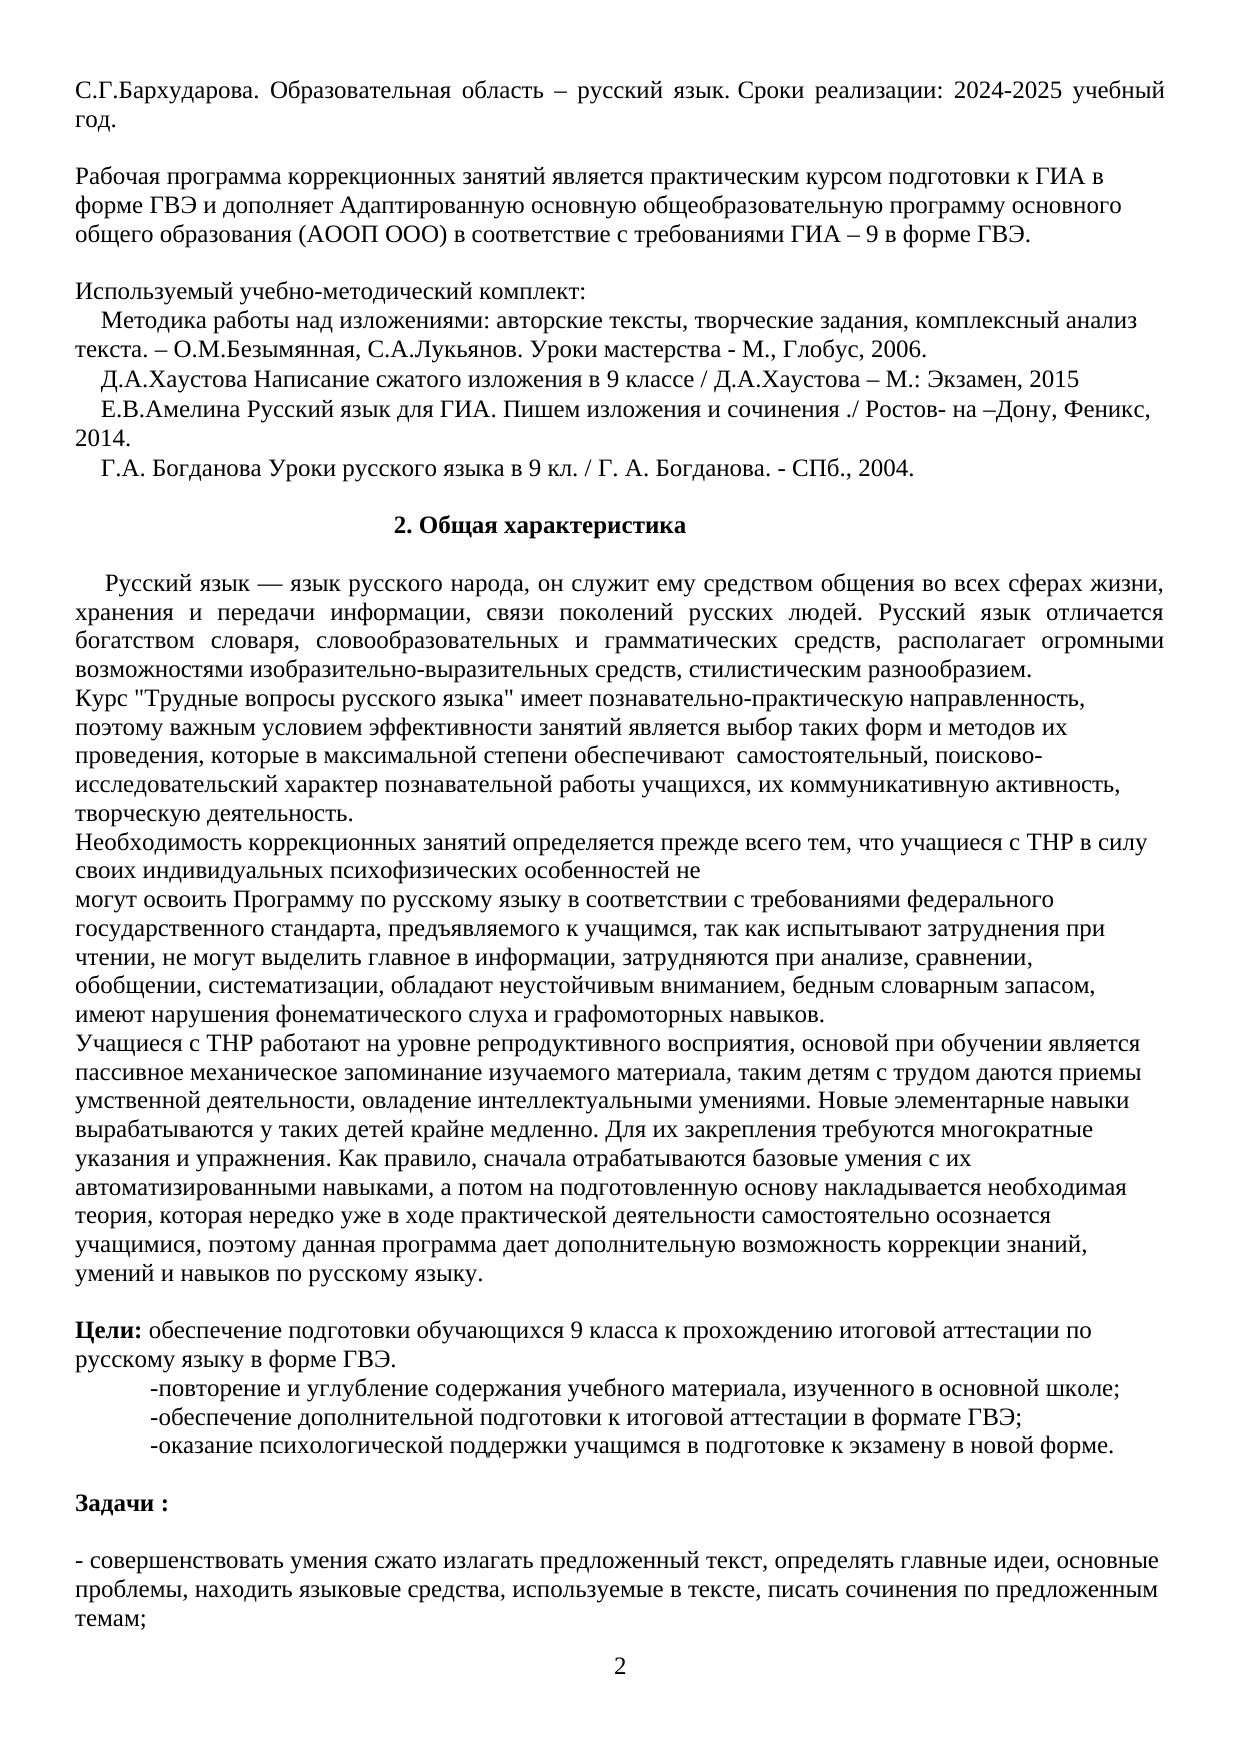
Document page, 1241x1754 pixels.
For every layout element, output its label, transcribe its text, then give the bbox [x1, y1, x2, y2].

text -обеспечение дополнительной подготовки к итоговой аттестации в формате ГВЭ; [150, 1402, 1165, 1431]
text Необходимость коррекционных занятий определяется прежде всего тем, что учащиеся с ТНР в силу своих индивидуальных психофизических особенностей не [75, 827, 1165, 884]
text Курс "Трудные вопросы русского языка" имеет познавательно-практическую направленность, поэтому важным условием эффективности занятий является выбор таких форм и методов их проведения, которые в максимальной степени обеспечивают самостоятельный, поисково-исследовательский характер познавательной работы учащихся, их коммуникативную активность, творческую деятельность. [75, 683, 1165, 827]
text автоматизированными навыками, а потом на подготовленную основу накладывается необходимая теория, которая нередко уже в ходе практической деятельности самостоятельно осознается учащимися, поэтому данная программа дает дополнительную возможность коррекции знаний, умений и навыков по русскому языку. [75, 1172, 1165, 1287]
text Задачи : [75, 1488, 1165, 1517]
text  Методика работы над изложениями: авторские тексты, творческие задания, комплексный анализ текста. – О.М.Безымянная, С.А.Лукьянов. Уроки мастерства - М., Глобус, 2006. [75, 305, 1165, 362]
text  Е.В.Амелина Русский язык для ГИА. Пишем изложения и сочинения ./ Ростов- на –Дону, Феникс, 2014. [75, 394, 1165, 452]
text Рабочая программа коррекционных занятий является практическим курсом подготовки к ГИА в форме ГВЭ и дополняет Адаптированную основную общеобразовательную программу основного общего образования (АООП ООО) в соответствие с требованиями ГИА – 9 в форме ГВЭ. [75, 161, 1165, 247]
text -оказание психологической поддержки учащимся в подготовке к экзамену в новой форме. [150, 1431, 1165, 1459]
text - совершенствовать умения сжато излагать предложенный текст, определять главные идеи, основные проблемы, находить языковые средства, используемые в тексте, писать сочинения по предложенным темам; [75, 1546, 1165, 1632]
text Используемый учебно-методический комплект: [75, 276, 1165, 305]
text могут освоить Программу по русскому языку в соответствии с требованиями федерального государственного стандарта, предъявляемого к учащимся, так как испытывают затруднения при чтении, не могут выделить главное в информации, затрудняются при анализе, сравнении, [75, 884, 1165, 971]
text обобщении, систематизации, обладают неустойчивым вниманием, бедным словарным запасом, имеют нарушения фонематического слуха и графомоторных навыков. [75, 971, 1165, 1028]
text Русский язык — язык русского народа, он служит ему средством общения во всех сферах жизни, хранения и передачи информации, связи поколений русских людей. Русский язык отличается богатством словаря, словообразовательных и грамматических средств, располагает огромными возможностями изобразительно-выразительных средств, стилистическим разнообразием. [75, 568, 1165, 683]
text  Г.А. Богданова Уроки русского языка в 9 кл. / Г. А. Богданова. - СПб., 2004. [75, 453, 1165, 482]
text -повторение и углубление содержания учебного материала, изученного в основной школе; [150, 1373, 1165, 1402]
text Цели: обеспечение подготовки обучающихся 9 класса к прохождению итоговой аттестации по русскому языку в форме ГВЭ. [75, 1316, 1165, 1373]
text 2. Общая характеристика [75, 511, 1165, 539]
text Учащиеся с ТНР работают на уровне репродуктивного восприятия, основой при обучении является пассивное механическое запоминание изучаемого материала, таким детям с трудом даются приемы умственной деятельности, овладение интеллектуальными умениями. Новые элементарные навыки вырабатываются у таких детей крайне медленно. Для их закрепления требуются многократные указания и упражнения. Как правило, сначала отрабатываются базовые умения с их [75, 1028, 1165, 1172]
text  Д.А.Хаустова Написание сжатого изложения в 9 классе / Д.А.Хаустова – М.: Экзамен, 2015 [75, 364, 1165, 393]
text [75, 75, 1165, 132]
